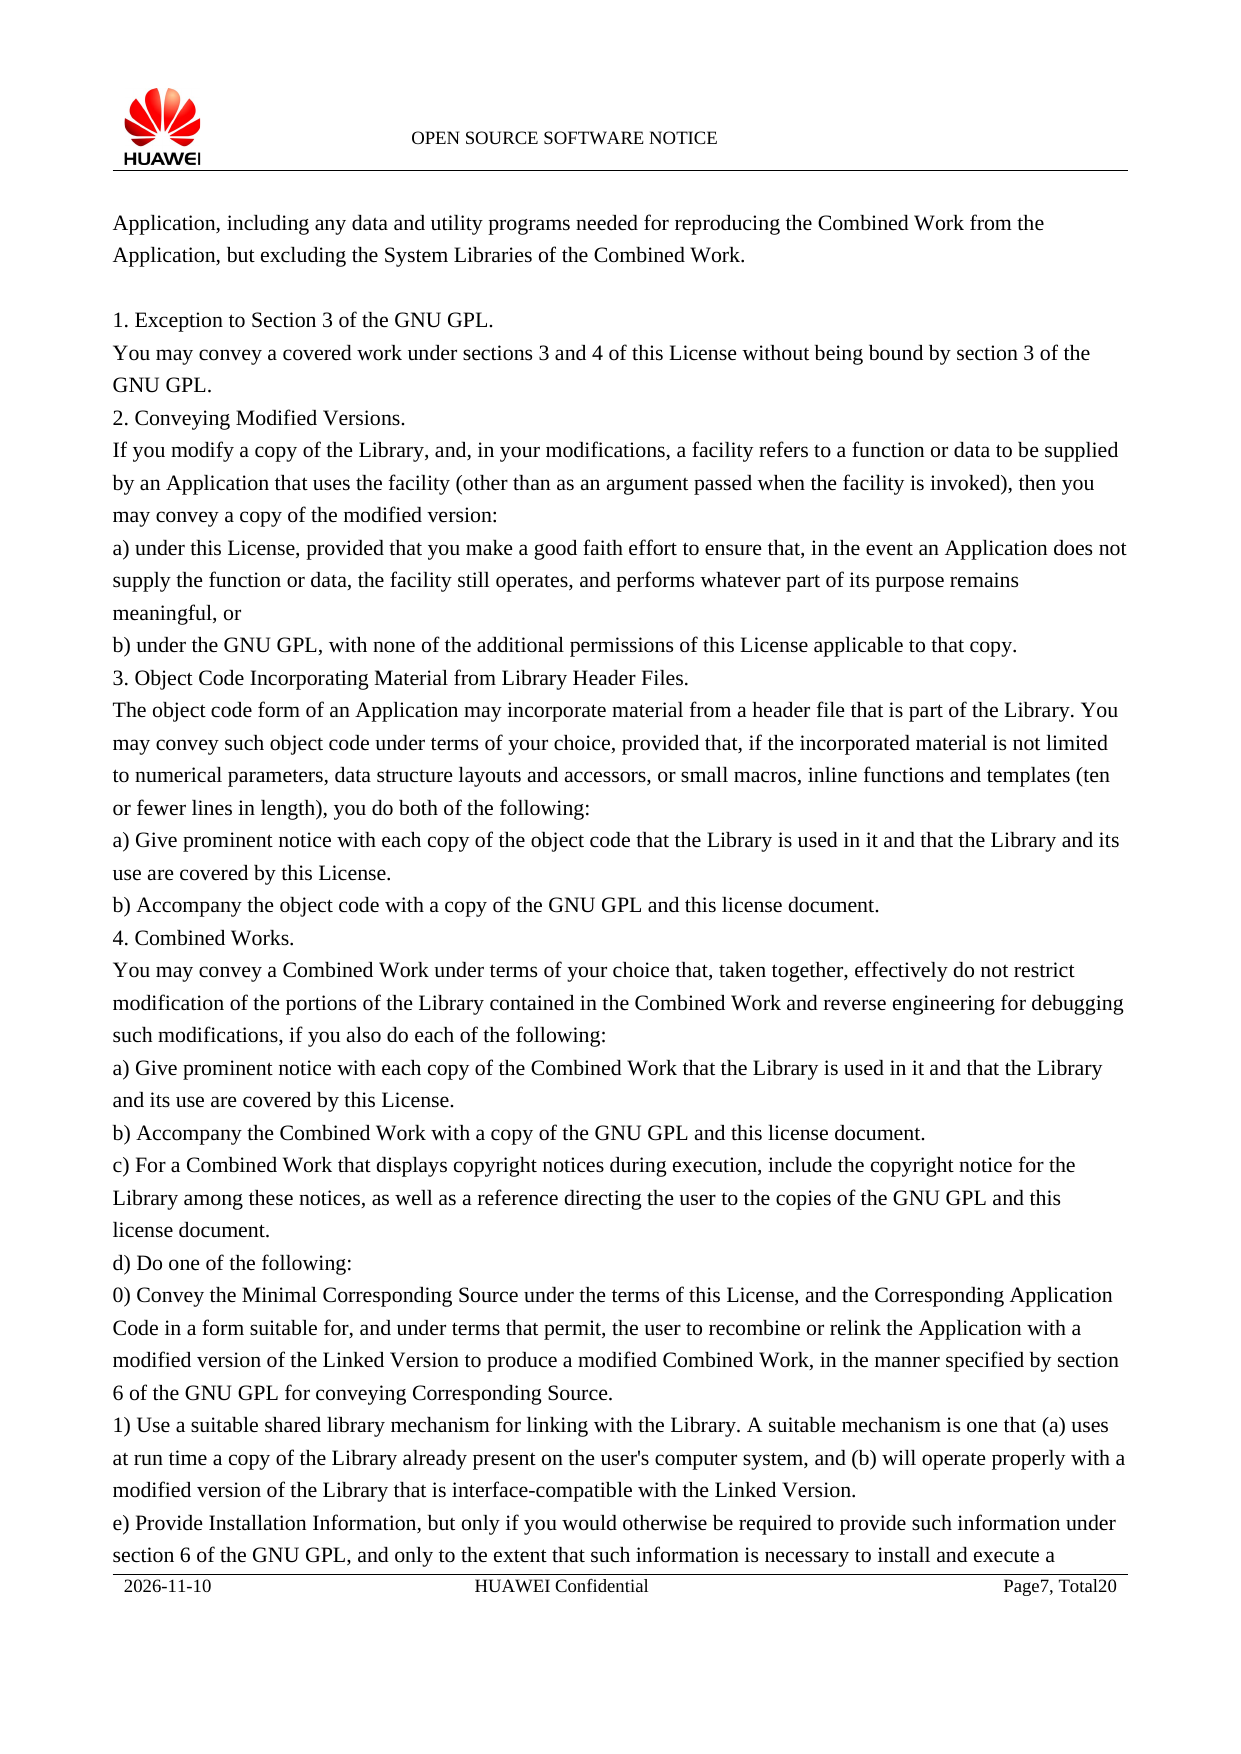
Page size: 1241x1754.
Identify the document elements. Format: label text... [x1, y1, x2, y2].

picture [124, 88, 201, 165]
